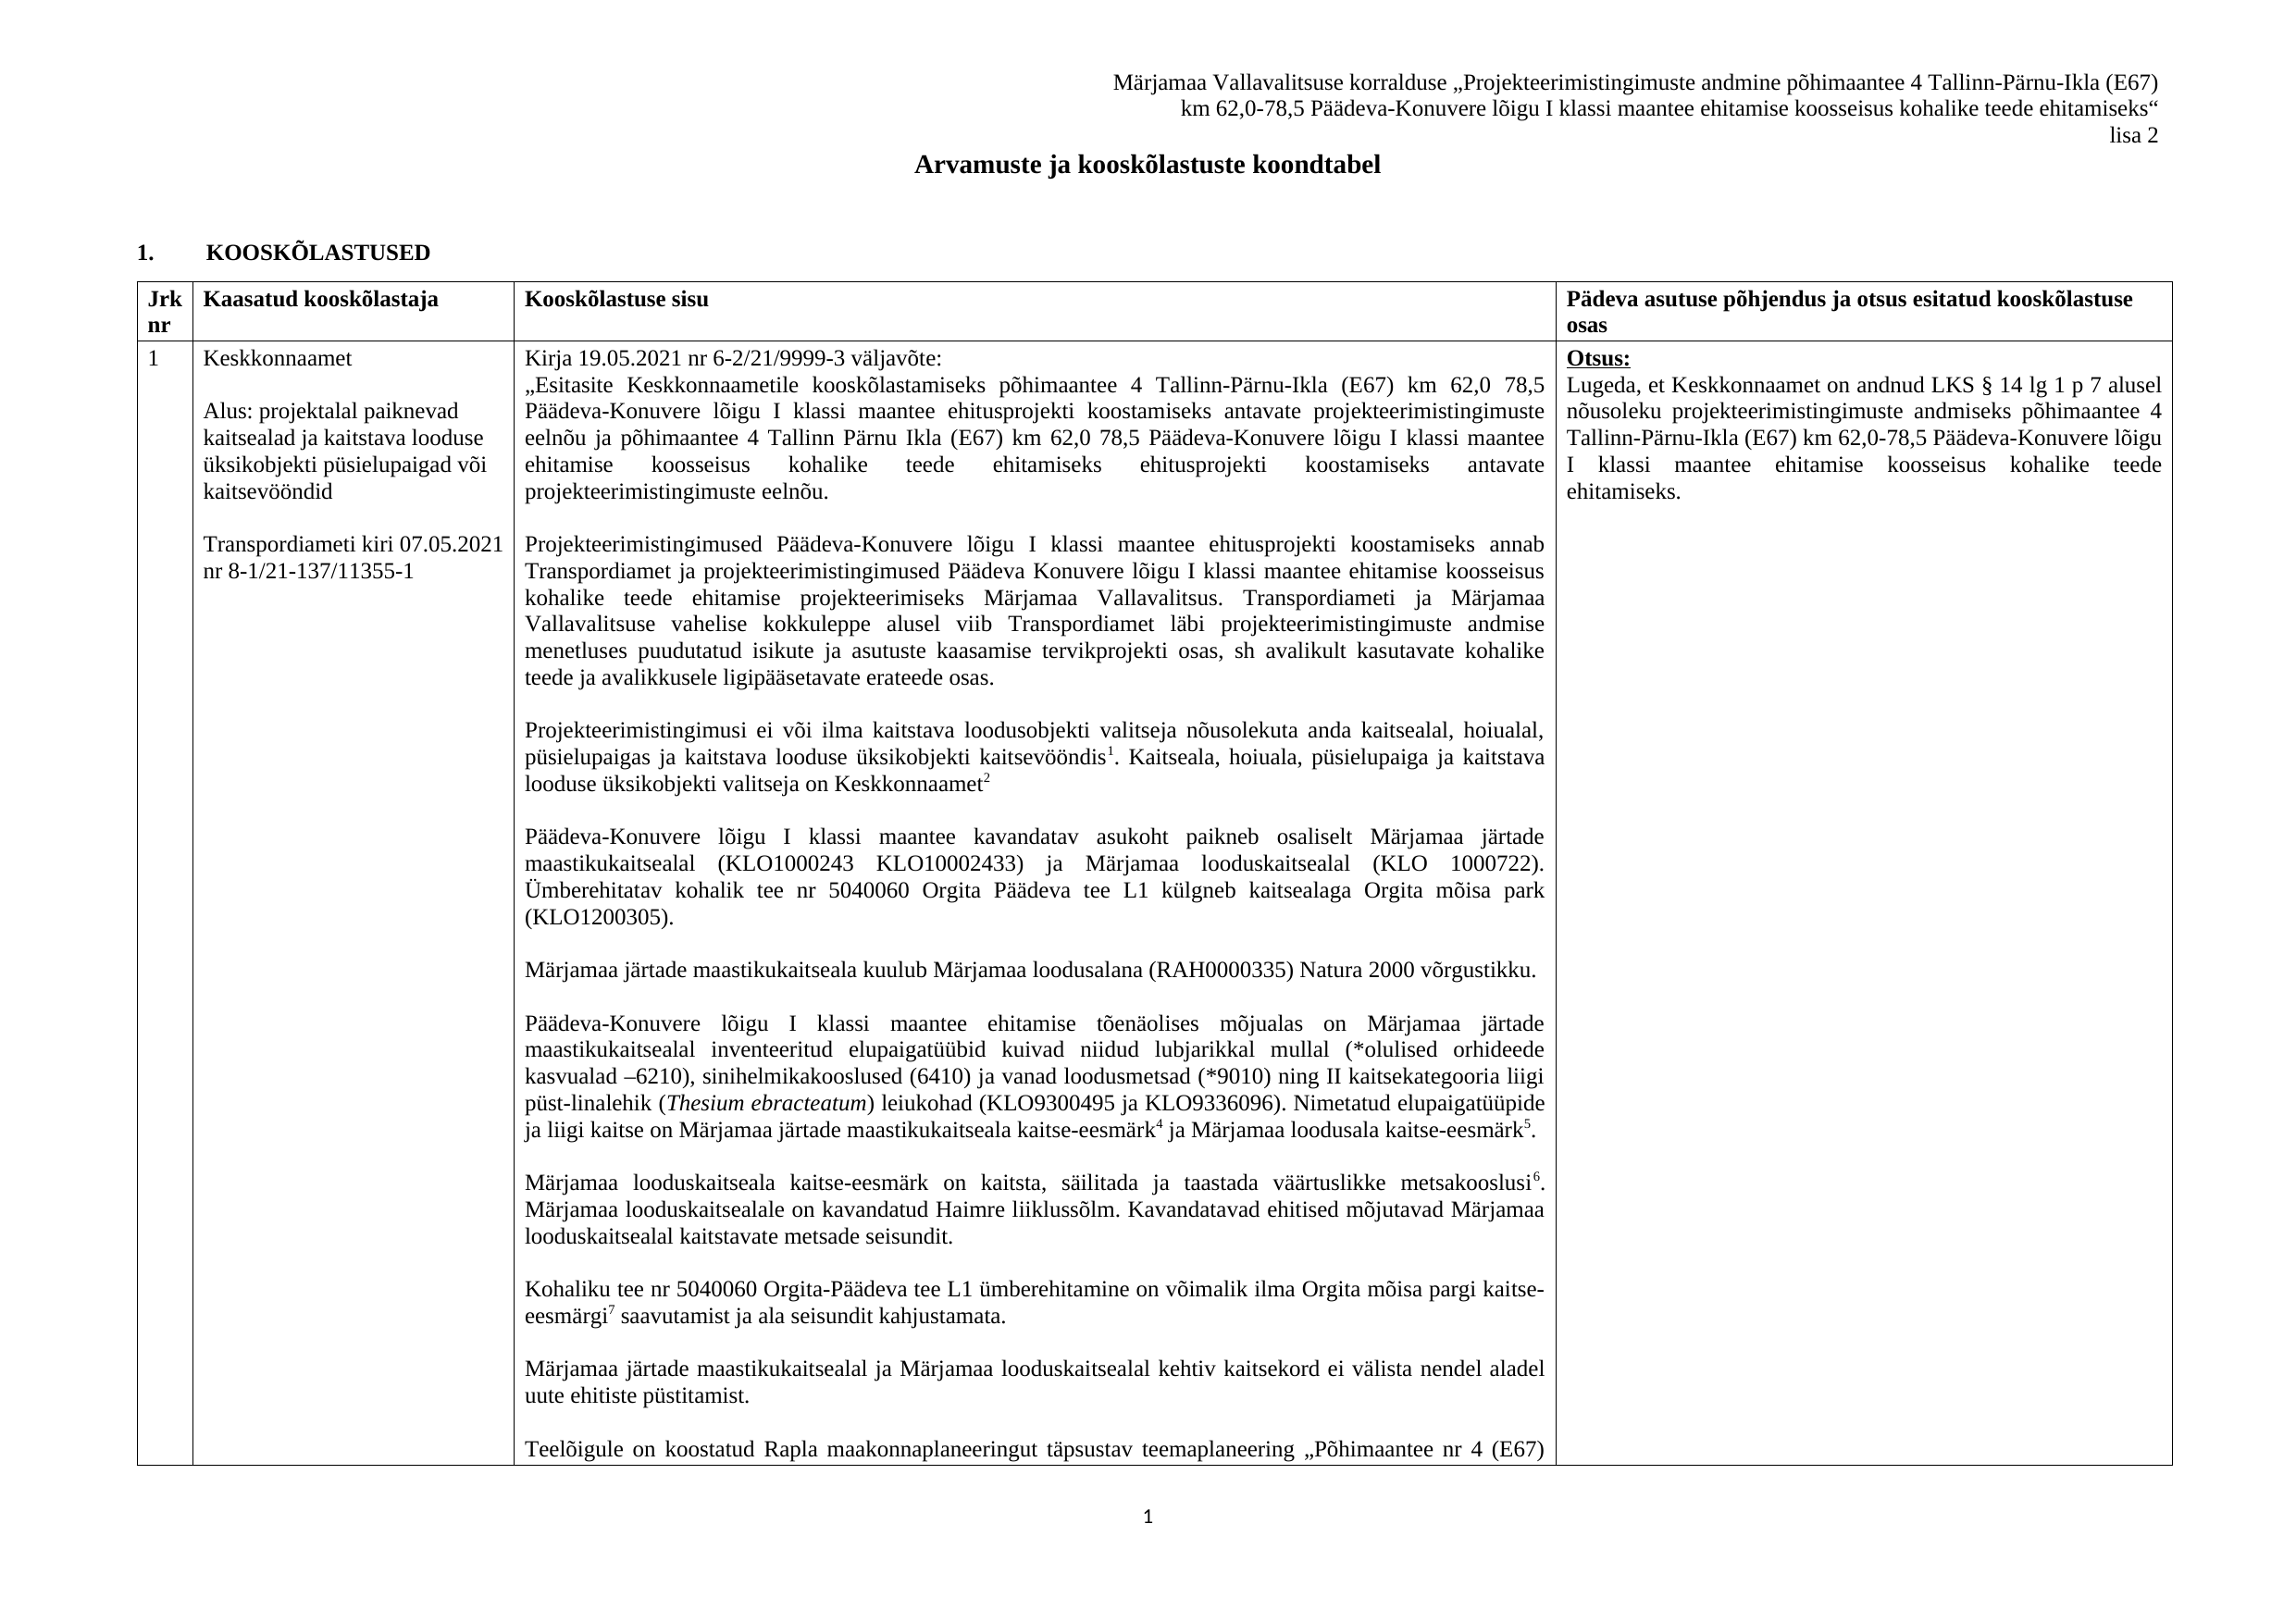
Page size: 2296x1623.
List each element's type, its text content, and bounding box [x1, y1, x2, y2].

table_header Jrk nr [138, 282, 192, 341]
text Arvamuste ja kooskõlastuste koondtabel [137, 148, 2159, 179]
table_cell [193, 341, 514, 1464]
table_header Kooskõlastuse sisu [515, 282, 1556, 341]
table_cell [1557, 341, 2172, 1464]
list KOOSKÕLASTUSED [137, 239, 2159, 266]
table_header Kaasatud kooskõlastaja [193, 282, 514, 341]
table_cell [515, 341, 1556, 1464]
table_cell 1 [138, 341, 192, 1464]
table_header Pädeva asutuse põhjendus ja otsus esitatud kooskõlastuse osas [1557, 282, 2172, 341]
